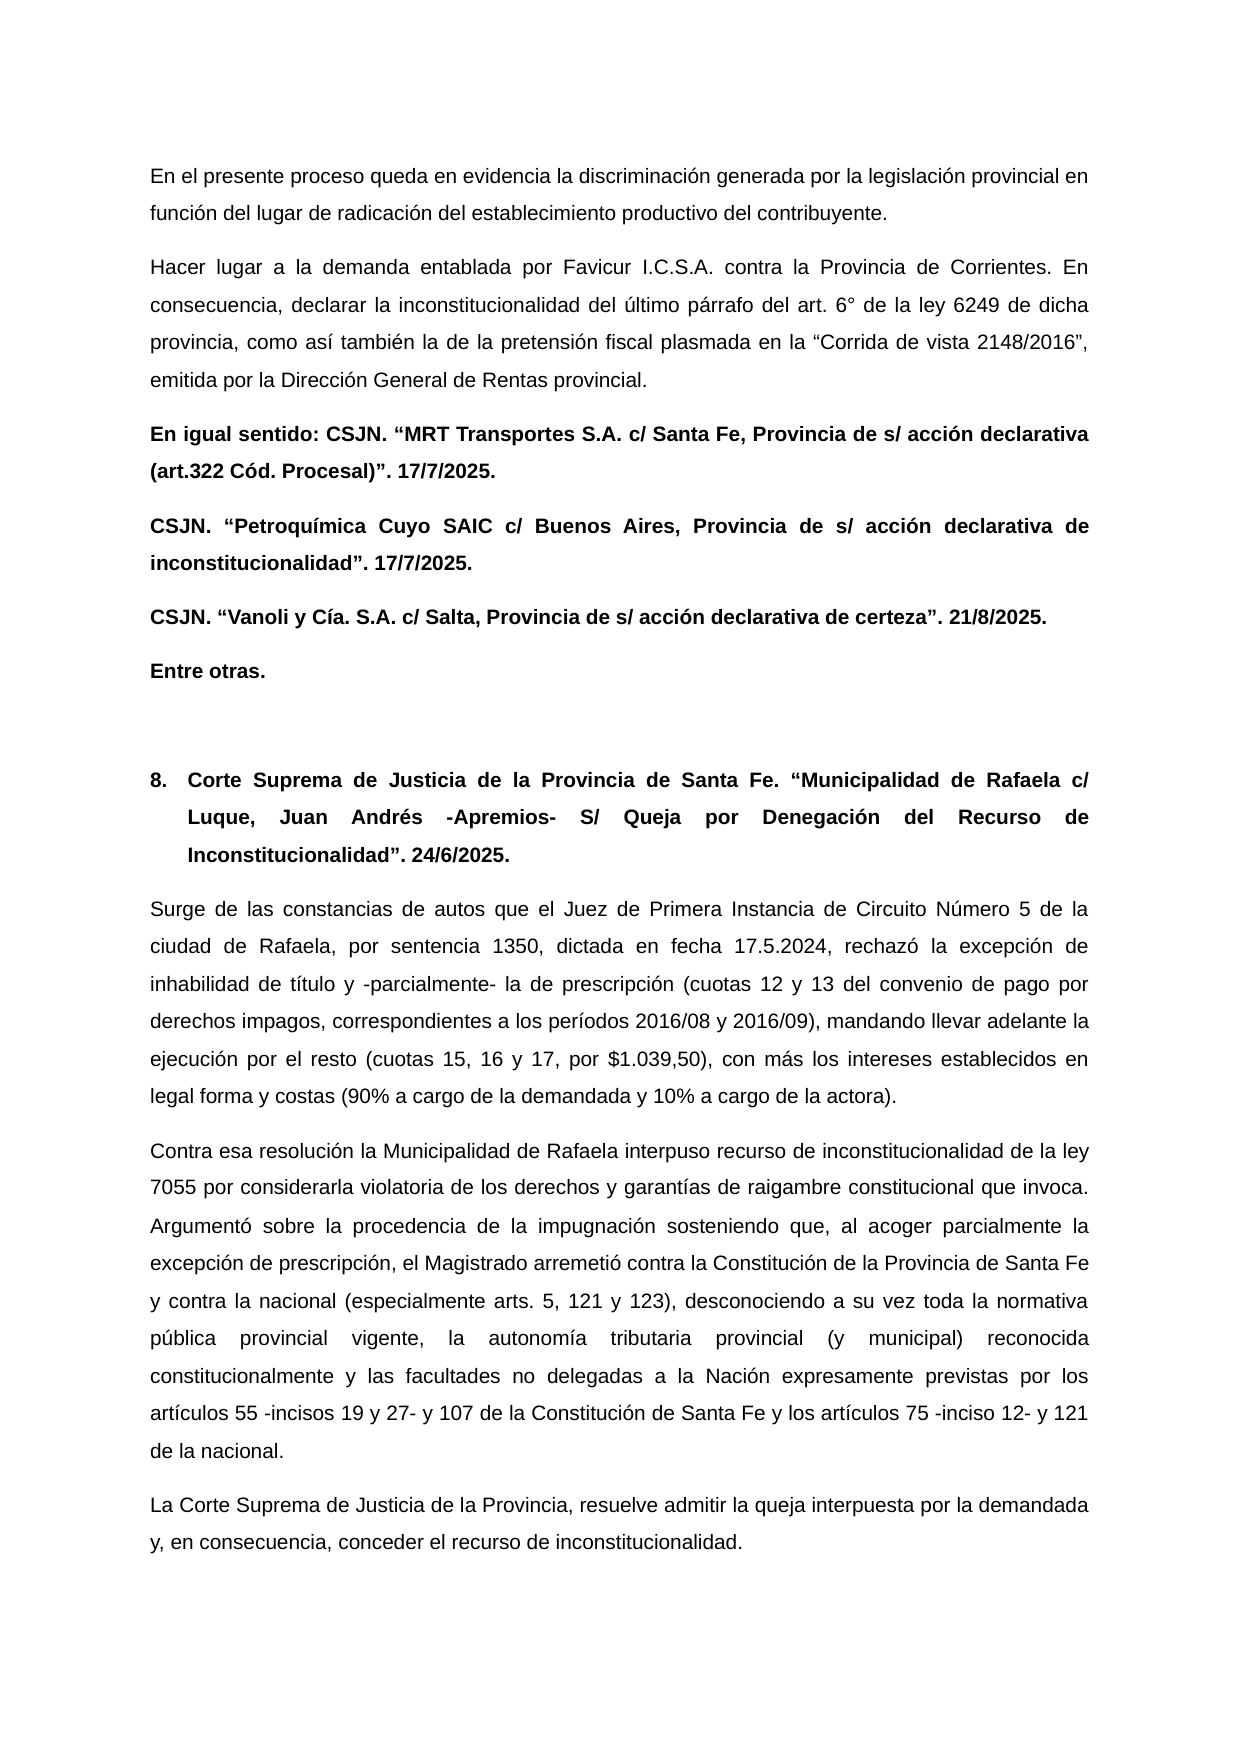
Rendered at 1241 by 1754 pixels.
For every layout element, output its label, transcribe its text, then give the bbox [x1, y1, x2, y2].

text CSJN. “Petroquímica Cuyo SAIC c/ Buenos Aires, Provincia de s/ acción declarativa de inconstitucionalidad”. 17/7/2025. [150, 500, 1090, 575]
text CSJN. “Vanoli y Cía. S.A. c/ Salta, Provincia de s/ acción declarativa de certeza”. 21/8/2025. [150, 592, 1090, 629]
text Contra esa resolución la Municipalidad de Rafaela interpuso recurso de inconstitucionalidad de la ley 7055 por considerarla violatoria de los derechos y garantías de raigambre constitucional que invoca. Argumentó sobre la procedencia de la impugnación sosteniendo que, al acoger parcialmente la excepción de prescripción, el Magistrado arremetió contra la Constitución de la Provincia de Santa Fe y contra la nacional (especialmente arts. 5, 121 y 123), desconociendo a su vez toda la normativa pública provincial vigente, la autonomía tributaria provincial (y municipal) reconocida constitucionalmente y las facultades no delegadas a la Nación expresamente previstas por los artículos 55 -incisos 19 y 27- y 107 de la Constitución de Santa Fe y los artículos 75 -inciso 12- y 121 de la nacional. [150, 1125, 1090, 1462]
text En igual sentido: CSJN. “MRT Transportes S.A. c/ Santa Fe, Provincia de s/ acción declarativa (art.322 Cód. Procesal)”. 17/7/2025. [150, 408, 1090, 483]
text Entre otras. [150, 646, 1090, 683]
text Hacer lugar a la demanda entablada por Favicur I.C.S.A. contra la Provincia de Corrientes. En consecuencia, declarar la inconstitucionalidad del último párrafo del art. 6° de la ley 6249 de dicha provincia, como así también la de la pretensión fiscal plasmada en la “Corrida de vista 2148/2016”, emitida por la Dirección General de Rentas provincial. [150, 242, 1090, 392]
text En el presente proceso queda en evidencia la discriminación generada por la legislación provincial en función del lugar de radicación del establecimiento productivo del contribuyente. [150, 150, 1090, 225]
list Corte Suprema de Justicia de la Provincia de Santa Fe. “Municipalidad de Rafaela c/ Luque, Juan Andrés -Apremios- S/ Queja por Denegación del Recurso de Inconstitucionalidad”. 24/6/2025. [150, 754, 1090, 867]
text Surge de las constancias de autos que el Juez de Primera Instancia de Circuito Número 5 de la ciudad de Rafaela, por sentencia 1350, dictada en fecha 17.5.2024, rechazó la excepción de inhabilidad de título y -parcialmente- la de prescripción (cuotas 12 y 13 del convenio de pago por derechos impagos, correspondientes a los períodos 2016/08 y 2016/09), mandando llevar adelante la ejecución por el resto (cuotas 15, 16 y 17, por $1.039,50), con más los intereses establecidos en legal forma y costas (90% a cargo de la demandada y 10% a cargo de la actora). [150, 883, 1090, 1108]
text La Corte Suprema de Justicia de la Provincia, resuelve admitir la queja interpuesta por la demandada y, en consecuencia, conceder el recurso de inconstitucionalidad. [150, 1479, 1090, 1554]
